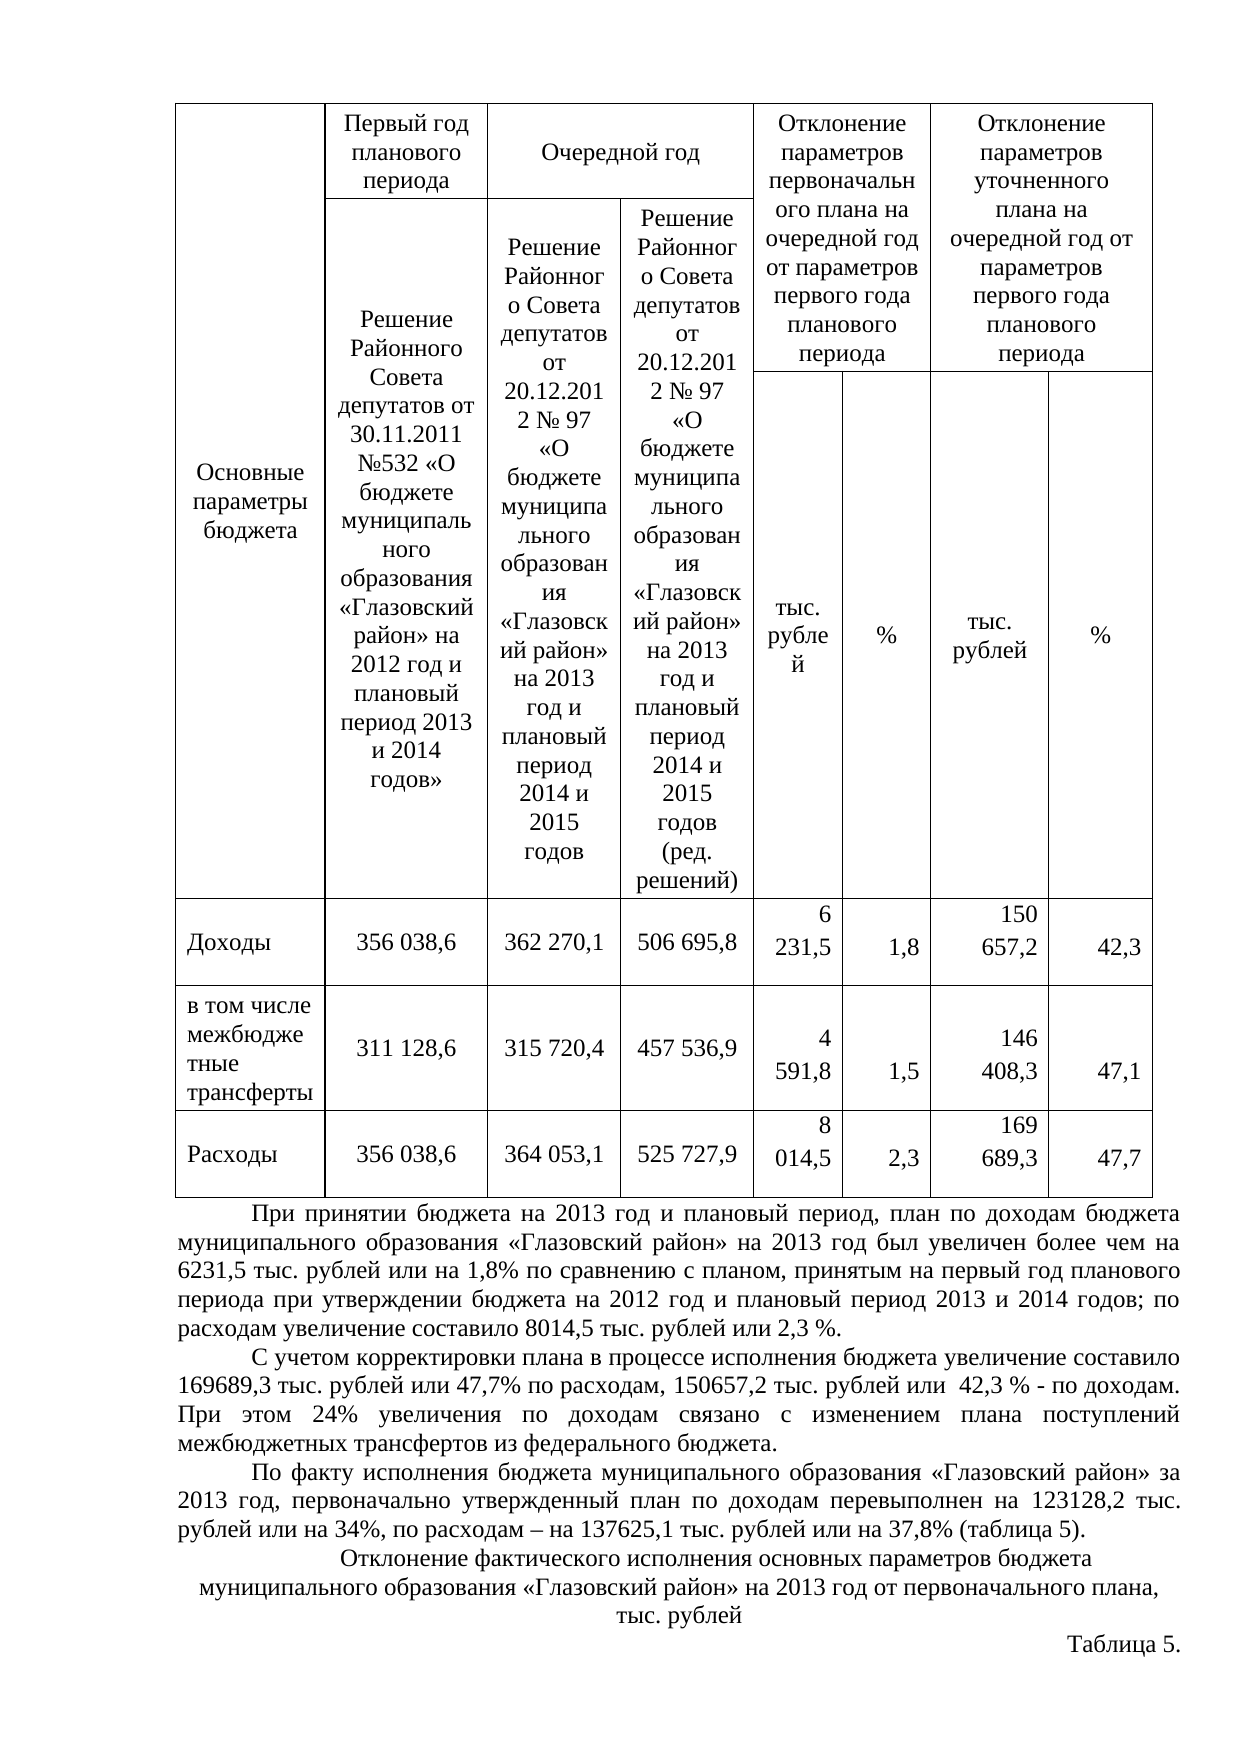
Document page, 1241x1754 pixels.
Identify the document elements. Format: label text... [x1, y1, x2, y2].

table_header Отклонение параметров уточненного плана на очередной год от параметров первого года планового периода [931, 104, 1152, 371]
table_cell 311 128,6 [326, 986, 487, 1109]
table_cell 47,1 [1049, 986, 1152, 1109]
table_cell % [1049, 372, 1152, 898]
table_cell тыс. рублей [931, 372, 1048, 898]
text При принятии бюджета на 2013 год и плановый период, план по доходам бюджета муниципального образования «Глазовский район» на 2013 год был увеличен более чем на 6231,5 тыс. рублей или на 1,8% по сравнению с планом, принятым на первый год планового периода при утверждении бюджета на 2012 год и плановый период 2013 и 2014 годов; по расходам увеличение составило 8014,5 тыс. рублей или 2,3 %. [177, 1198, 1181, 1342]
table_cell 356 038,6 [326, 899, 487, 985]
text По факту исполнения бюджета муниципального образования «Глазовский район» за 2013 год, первоначально утвержденный план по доходам перевыполнен на 123128,2 тыс. рублей или на 34%, по расходам – на 137625,1 тыс. рублей или на 37,8% (таблица 5). [177, 1457, 1181, 1543]
table_cell 4 591,8 [754, 986, 842, 1109]
table_cell 146 408,3 [931, 986, 1048, 1109]
table_cell 47,7 [1049, 1111, 1152, 1197]
table_cell 315 720,4 [488, 986, 620, 1109]
text Таблица 5. [177, 1629, 1181, 1658]
table_header Первый год планового периода [326, 104, 487, 198]
table_cell в том числе межбюджетные трансферты [176, 986, 324, 1109]
table_cell 362 270,1 [488, 899, 620, 985]
table_cell 1,8 [843, 899, 930, 985]
table_cell Расходы [176, 1111, 324, 1197]
table_cell Решение Районного Совета депутатов от 20.12.2012 № 97 «О бюджете муниципального образования «Глазовский район» на 2013 год и плановый период 2014 и 2015 годов (ред. решений) [621, 199, 753, 898]
table_header Отклонение параметров первоначального плана на очередной год от параметров первого года планового периода [754, 104, 930, 371]
text С учетом корректировки плана в процессе исполнения бюджета увеличение составило 169689,3 тыс. рублей или 47,7% по расходам, 150657,2 тыс. рублей или 42,3 % - по доходам. При этом 24% увеличения по доходам связано с изменением плана поступлений межбюджетных трансфертов из федерального бюджета. [177, 1342, 1181, 1457]
table_cell Решение Районного Совета депутатов от 30.11.2011 №532 «О бюджете муниципального образования «Глазовский район» на 2012 год и плановый период 2013 и 2014 годов» [326, 199, 487, 898]
table_cell 525 727,9 [621, 1111, 753, 1197]
table_cell 364 053,1 [488, 1111, 620, 1197]
table_cell 356 038,6 [326, 1111, 487, 1197]
table_header Очередной год [488, 104, 753, 198]
text Отклонение фактического исполнения основных параметров бюджета муниципального образования «Глазовский район» на 2013 год от первоначального плана, тыс. рублей [177, 1543, 1181, 1629]
table_cell 150 657,2 [931, 899, 1048, 985]
table_cell Доходы [176, 899, 324, 985]
table_cell 6 231,5 [754, 899, 842, 985]
table_cell 2,3 [843, 1111, 930, 1197]
table_cell % [843, 372, 930, 898]
table_cell 457 536,9 [621, 986, 753, 1109]
table_cell Решение Районного Совета депутатов от 20.12.2012 № 97 «О бюджете муниципального образования «Глазовский район» на 2013 год и плановый период 2014 и 2015 годов [488, 199, 620, 898]
table_header Основные параметры бюджета [176, 104, 324, 898]
table_cell тыс. рублей [754, 372, 842, 898]
table_cell 8 014,5 [754, 1111, 842, 1197]
table_cell 42,3 [1049, 899, 1152, 985]
table_cell 169 689,3 [931, 1111, 1048, 1197]
table_cell 506 695,8 [621, 899, 753, 985]
table_cell 1,5 [843, 986, 930, 1109]
